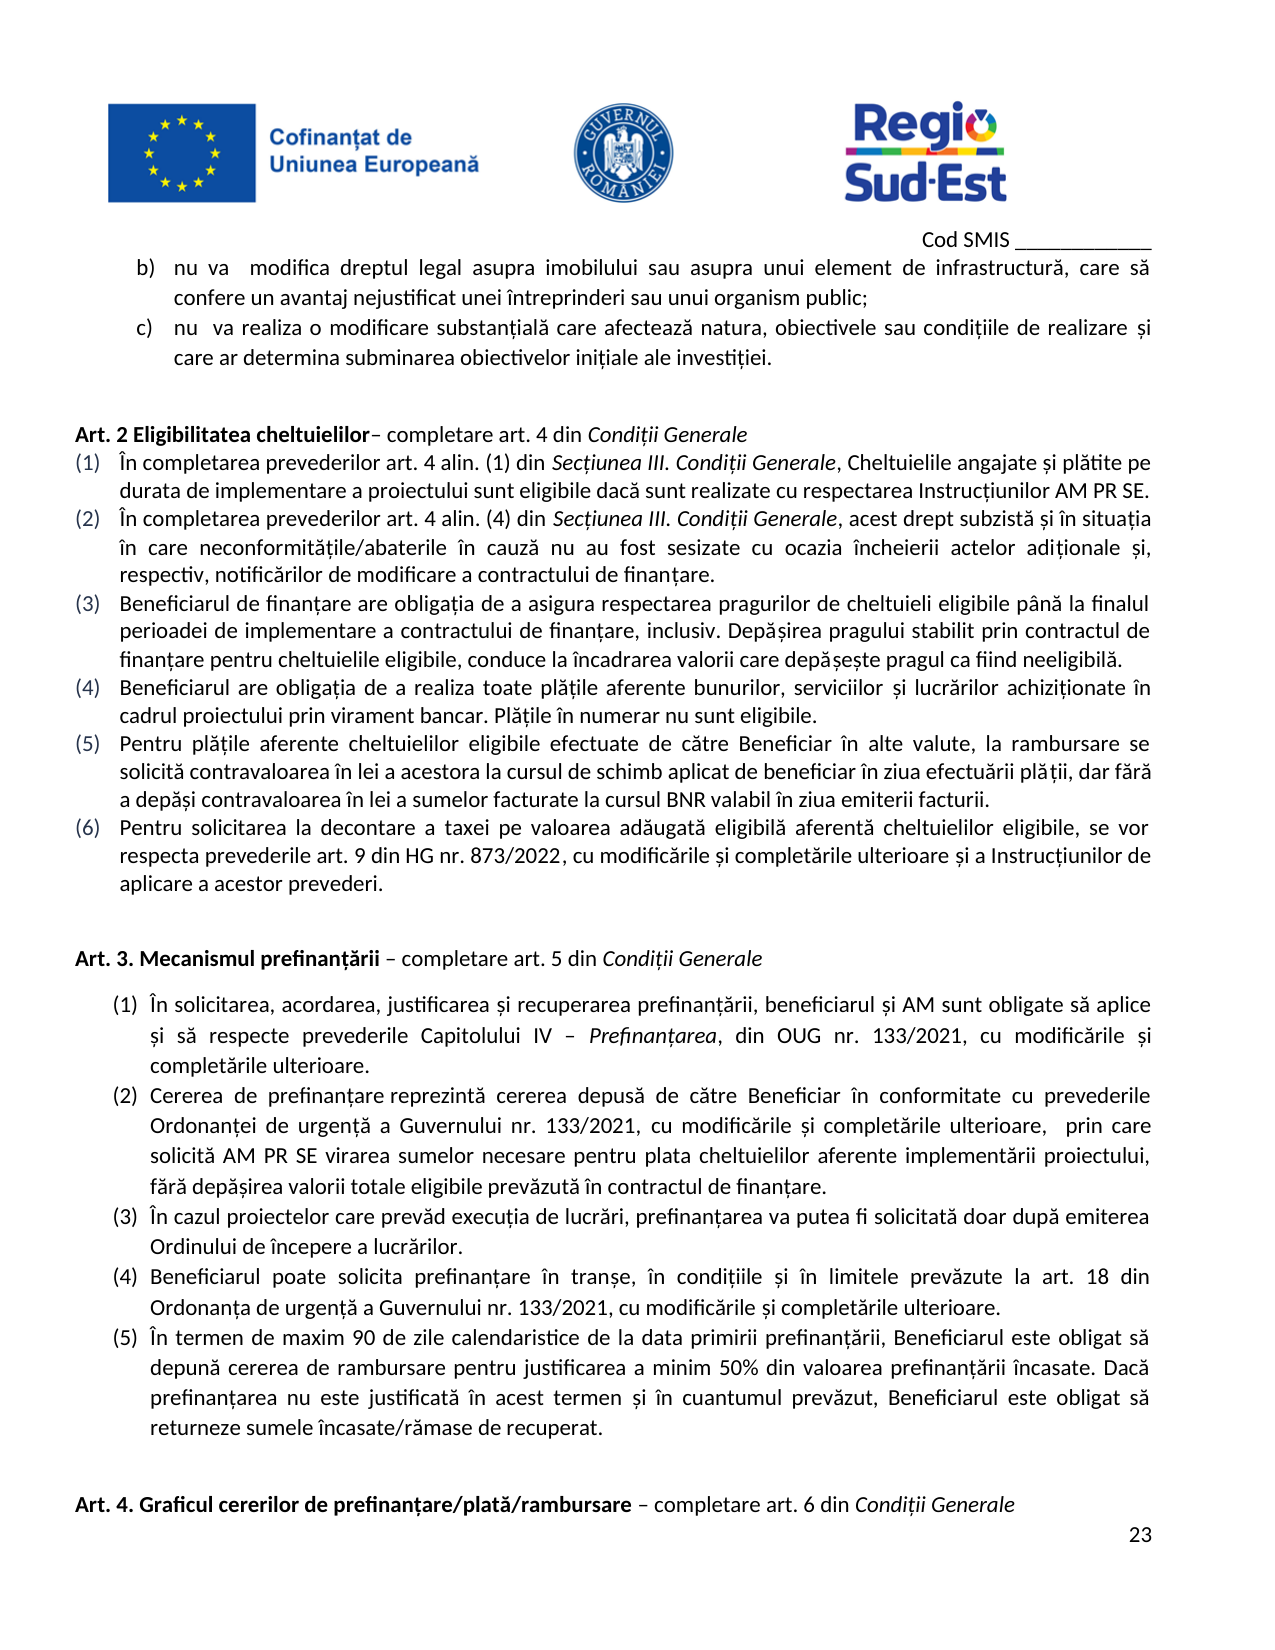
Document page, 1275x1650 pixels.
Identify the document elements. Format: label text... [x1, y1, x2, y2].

list nu va modifica dreptul legal asupra imobilului sau asupra unui element de infrastructură, care să confere un avantaj nejustificat unei întreprinderi sau unui organism public; [136, 253, 1152, 311]
picture [75, 73, 1040, 225]
text Art. 3. Mecanismul prefinanţării – completare art. 5 din Condiții Generale [75, 944, 1152, 972]
list Pentru solicitarea la decontare a taxei pe valoarea adăugată eligibilă aferentă cheltuielilor eligibile, se vor respecta prevederile art. 9 din HG nr. 873/2022, cu modificările și completările ulterioare și a Instrucțiunilor de aplicare a acestor prevederi. [75, 813, 1152, 897]
list Beneficiarul de finanțare are obligația de a asigura respectarea pragurilor de cheltuieli eligibile până la finalul perioadei de implementare a contractului de finanțare, inclusiv. Depășirea pragului stabilit prin contractul de finanțare pentru cheltuielile eligibile, conduce la încadrarea valorii care depășește pragul ca fiind neeligibilă. [75, 589, 1152, 673]
list Cererea de prefinanțare reprezintă cererea depusă de către Beneficiar în conformitate cu prevederile Ordonanţei de urgenţă a Guvernului nr. 133/2021, cu modificările și completările ulterioare, prin care solicită AM PR SE virarea sumelor necesare pentru plata cheltuielilor aferente implementării proiectului, fără depășirea valorii totale eligibile prevăzută în contractul de finanțare. [112, 1081, 1152, 1200]
list Beneficiarul poate solicita prefinanțare în tranșe, în condițiile și în limitele prevăzute la art. 18 din Ordonanţa de urgenţă a Guvernului nr. 133/2021, cu modificările și completările ulterioare. [112, 1262, 1152, 1321]
text Art. 4. Graficul cererilor de prefinanțare/plată/rambursare – completare art. 6 din Condiții Generale [75, 1491, 1152, 1519]
list Beneficiarul are obligația de a realiza toate plățile aferente bunurilor, serviciilor și lucrărilor achiziționate în cadrul proiectului prin virament bancar. Plățile în numerar nu sunt eligibile. [75, 673, 1152, 729]
text Art. 2 Eligibilitatea cheltuielilor– completare art. 4 din Condiții Generale [75, 421, 1152, 448]
list În completarea prevederilor art. 4 alin. (1) din Secțiunea III. Condiții Generale, Cheltuielile angajate şi plătite pe durata de implementare a proiectului sunt eligibile dacă sunt realizate cu respectarea Instrucțiunilor AM PR SE. [75, 448, 1152, 504]
list În solicitarea, acordarea, justificarea și recuperarea prefinanțării, beneficiarul și AM sunt obligate să aplice și să respecte prevederile Capitolului IV – Prefinanțarea, din OUG nr. 133/2021, cu modificările și completările ulterioare. [112, 991, 1152, 1079]
list Pentru plăţile aferente cheltuielilor eligibile efectuate de către Beneficiar în alte valute, la rambursare se solicită contravaloarea în lei a acestora la cursul de schimb aplicat de beneficiar în ziua efectuării plăţii, dar fără a depăşi contravaloarea în lei a sumelor facturate la cursul BNR valabil în ziua emiterii facturii. [75, 729, 1152, 813]
list În completarea prevederilor art. 4 alin. (4) din Secțiunea III. Condiții Generale, acest drept subzistă şi în situaţia în care neconformităţile/abaterile în cauză nu au fost sesizate cu ocazia încheierii actelor adiţionale şi, respectiv, notificărilor de modificare a contractului de finanţare. [75, 504, 1152, 589]
list În termen de maxim 90 de zile calendaristice de la data primirii prefinanțării, Beneficiarul este obligat să depună cererea de rambursare pentru justificarea a minim 50% din valoarea prefinanțării încasate. Dacă prefinanțarea nu este justificată în acest termen și în cuantumul prevăzut, Beneficiarul este obligat să returneze sumele încasate/rămase de recuperat. [112, 1323, 1152, 1442]
list nu va realiza o modificare substanțială care afectează natura, obiectivele sau condițiile de realizare și care ar determina subminarea obiectivelor inițiale ale investiției. [136, 313, 1152, 371]
list În cazul proiectelor care prevăd execuția de lucrări, prefinanțarea va putea fi solicitată doar după emiterea Ordinului de începere a lucrărilor. [112, 1202, 1152, 1260]
